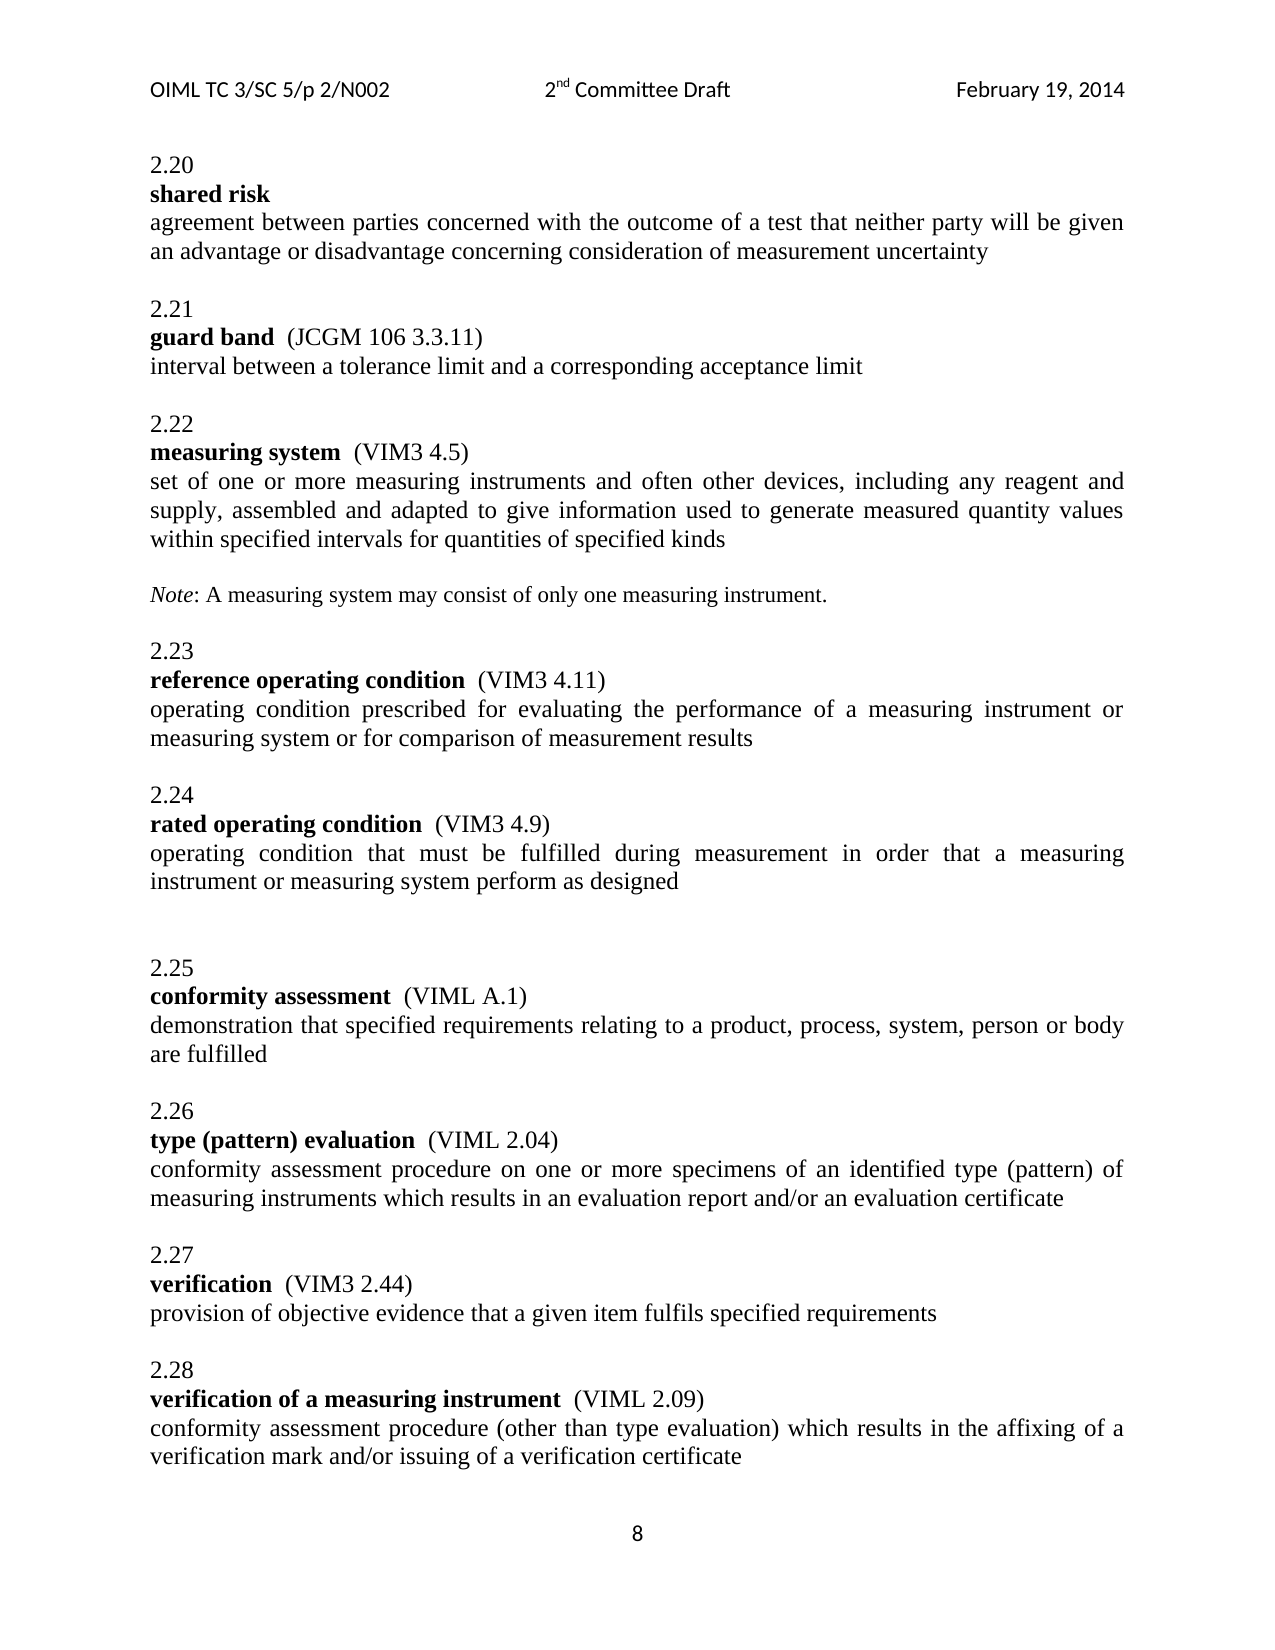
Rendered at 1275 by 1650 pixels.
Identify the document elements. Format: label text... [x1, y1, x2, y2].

text rated operating condition (VIM3 4.9) [150, 809, 1125, 838]
text 2.25 [150, 953, 1125, 981]
text set of one or more measuring instruments and often other devices, including any reagent and supply, assembled and adapted to give information used to generate measured quantity values within specified intervals for quantities of specified kinds [150, 466, 1125, 552]
text 2.21 [150, 294, 1125, 322]
text operating condition that must be fulfilled during measurement in order that a measuring instrument or measuring system perform as designed [150, 838, 1125, 895]
text reference operating condition (VIM3 4.11) [150, 665, 1125, 694]
text Note: A measuring system may consist of only one measuring instrument. [150, 581, 1125, 608]
text conformity assessment procedure (other than type evaluation) which results in the affixing of a verification mark and/or issuing of a verification certificate [150, 1413, 1125, 1470]
text guard band (JCGM 106 3.3.11) [150, 322, 1125, 351]
text interval between a tolerance limit and a corresponding acceptance limit [150, 351, 1125, 380]
text type (pattern) evaluation (VIML 2.04) [150, 1125, 1125, 1154]
text 2.28 [150, 1355, 1125, 1384]
text 2.23 [150, 636, 1125, 665]
text 2.27 [150, 1240, 1125, 1269]
text measuring system (VIM3 4.5) [150, 437, 1125, 466]
text conformity assessment procedure on one or more specimens of an identified type (pattern) of measuring instruments which results in an evaluation report and/or an evaluation certificate [150, 1154, 1125, 1211]
text agreement between parties concerned with the outcome of a test that neither party will be given an advantage or disadvantage concerning consideration of measurement uncertainty [150, 207, 1125, 265]
text 2.24 [150, 780, 1125, 809]
text shared risk [150, 179, 1125, 207]
text 2.20 [150, 150, 1125, 179]
text verification (VIM3 2.44) [150, 1269, 1125, 1298]
text 2.22 [150, 409, 1125, 437]
text verification of a measuring instrument (VIML 2.09) [150, 1384, 1125, 1413]
text conformity assessment (VIML A.1) [150, 981, 1125, 1010]
text operating condition prescribed for evaluating the performance of a measuring instrument or measuring system or for comparison of measurement results [150, 694, 1125, 751]
text provision of objective evidence that a given item fulfils specified requirements [150, 1298, 1125, 1326]
text 2.26 [150, 1096, 1125, 1125]
text demonstration that specified requirements relating to a product, process, system, person or body are fulfilled [150, 1010, 1125, 1068]
